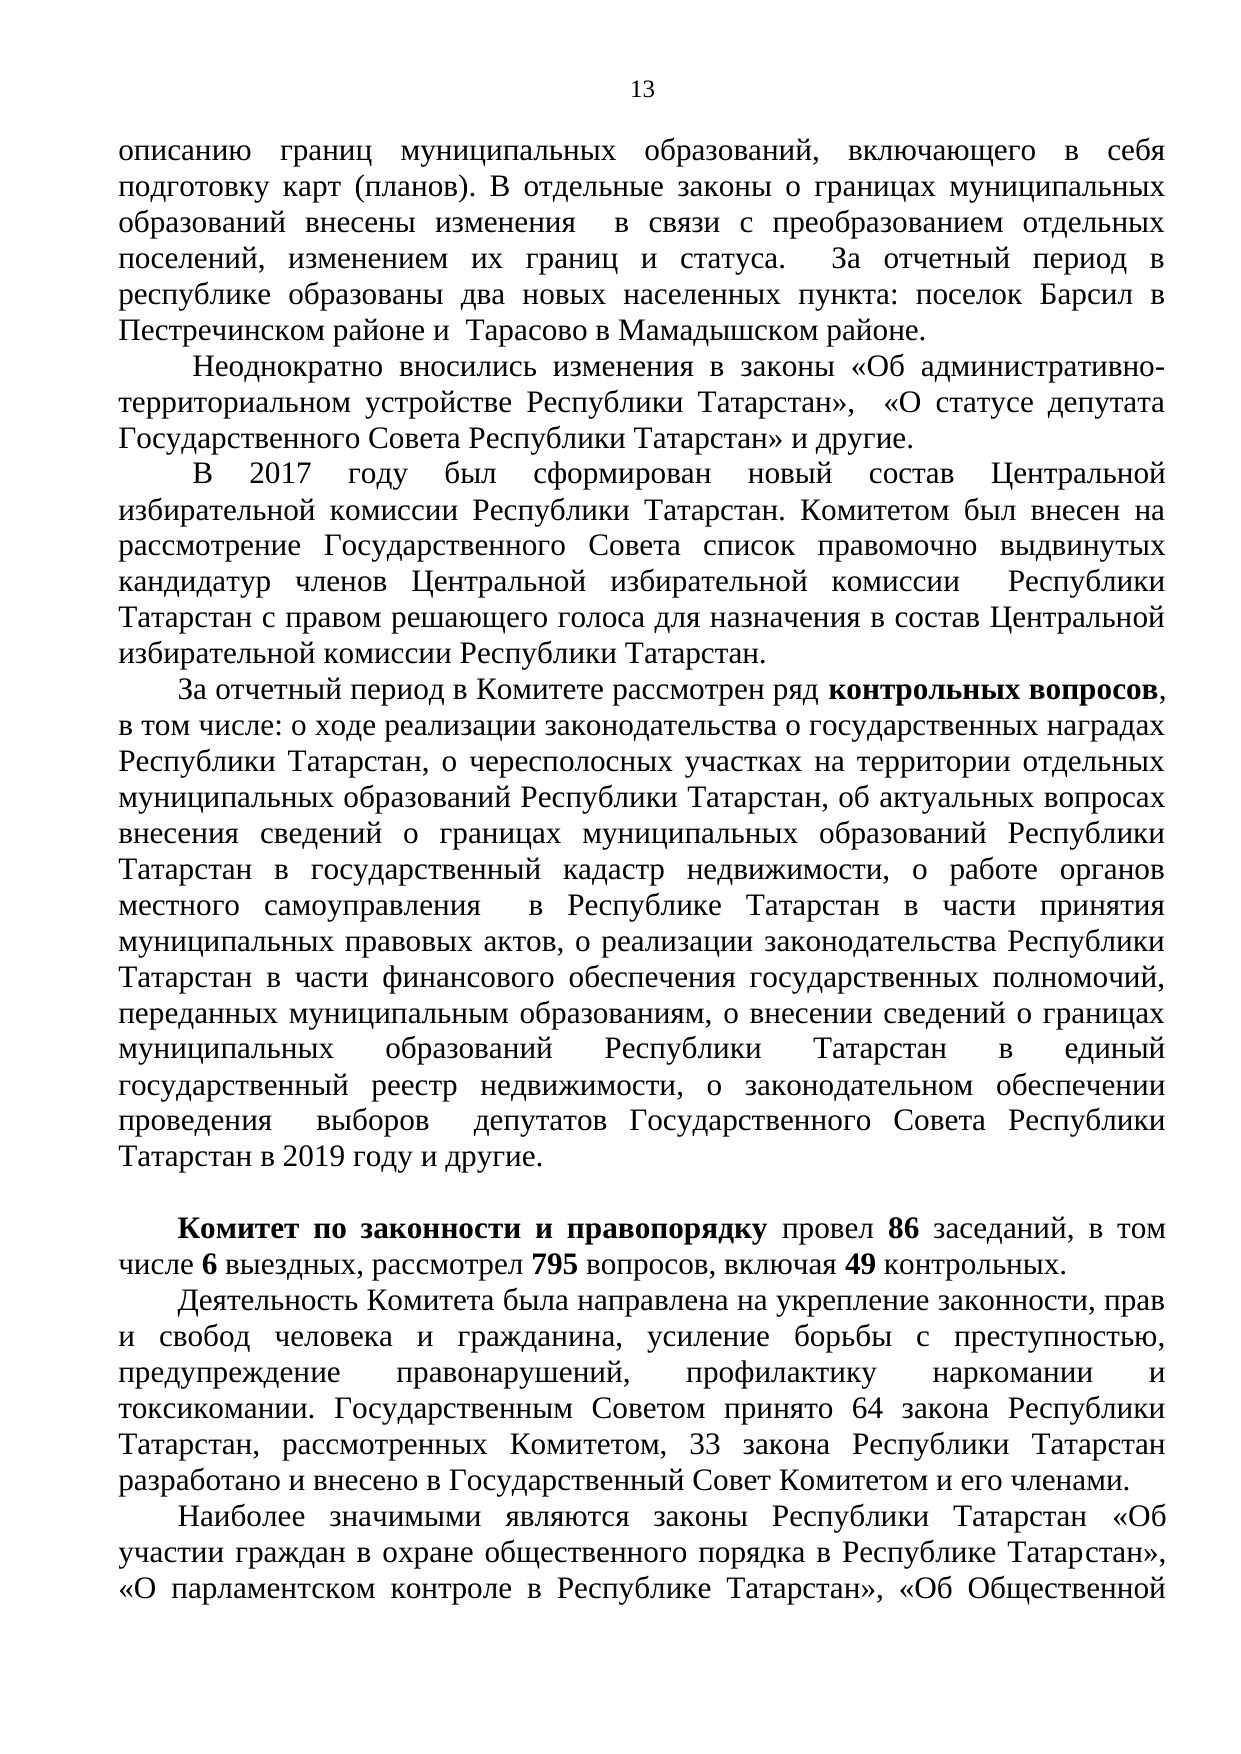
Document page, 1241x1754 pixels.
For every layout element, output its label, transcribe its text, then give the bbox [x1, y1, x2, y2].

text Комитет по законности и правопорядку провел 86 заседаний, в том числе 6 выездных, рассмотрел 795 вопросов, включая 49 контрольных. [118, 1209, 1166, 1281]
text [118, 1497, 1166, 1605]
text За отчетный период в Комитете рассмотрен ряд контрольных вопросов, в том числе: о ходе реализации законодательства о государственных наградах Республики Татарстан, о чересполосных участках на территории отдельных муниципальных образований Республики Татарстан, об актуальных вопросах внесения сведений о границах муниципальных образований Республики Татарстан в государственный кадастр недвижимости, о работе органов местного самоуправления в Республике Татарстан в части принятия муниципальных правовых актов, о реализации законодательства Республики Татарстан в части финансового обеспечения государственных полномочий, переданных муниципальным образованиям, о внесении сведений о границах муниципальных образований Республики Татарстан в единый государственный реестр недвижимости, о законодательном обеспечении проведения выборов депутатов Государственного Совета Республики Татарстан в 2019 году и другие. [118, 670, 1166, 1173]
text Неоднократно вносились изменения в законы «Об административно-территориальном устройстве Республики Татарстан», «О статусе депутата Государственного Совета Республики Татарстан» и другие. [118, 347, 1166, 455]
text В 2017 году был сформирован новый состав Центральной избирательной комиссии Республики Татарстан. Комитетом был внесен на рассмотрение Государственного Совета список правомочно выдвинутых кандидатур членов Центральной избирательной комиссии Республики Татарстан с правом решающего голоса для назначения в состав Центральной избирательной комиссии Республики Татарстан. [118, 455, 1166, 670]
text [118, 131, 1166, 347]
text Деятельность Комитета была направлена на укрепление законности, прав и свобод человека и гражданина, усиление борьбы с преступностью, предупреждение правонарушений, профилактику наркомании и токсикомании. Государственным Советом принято 64 закона Республики Татарстан, рассмотренных Комитетом, 33 закона Республики Татарстан разработано и внесено в Государственный Совет Комитетом и его членами. [118, 1281, 1166, 1497]
